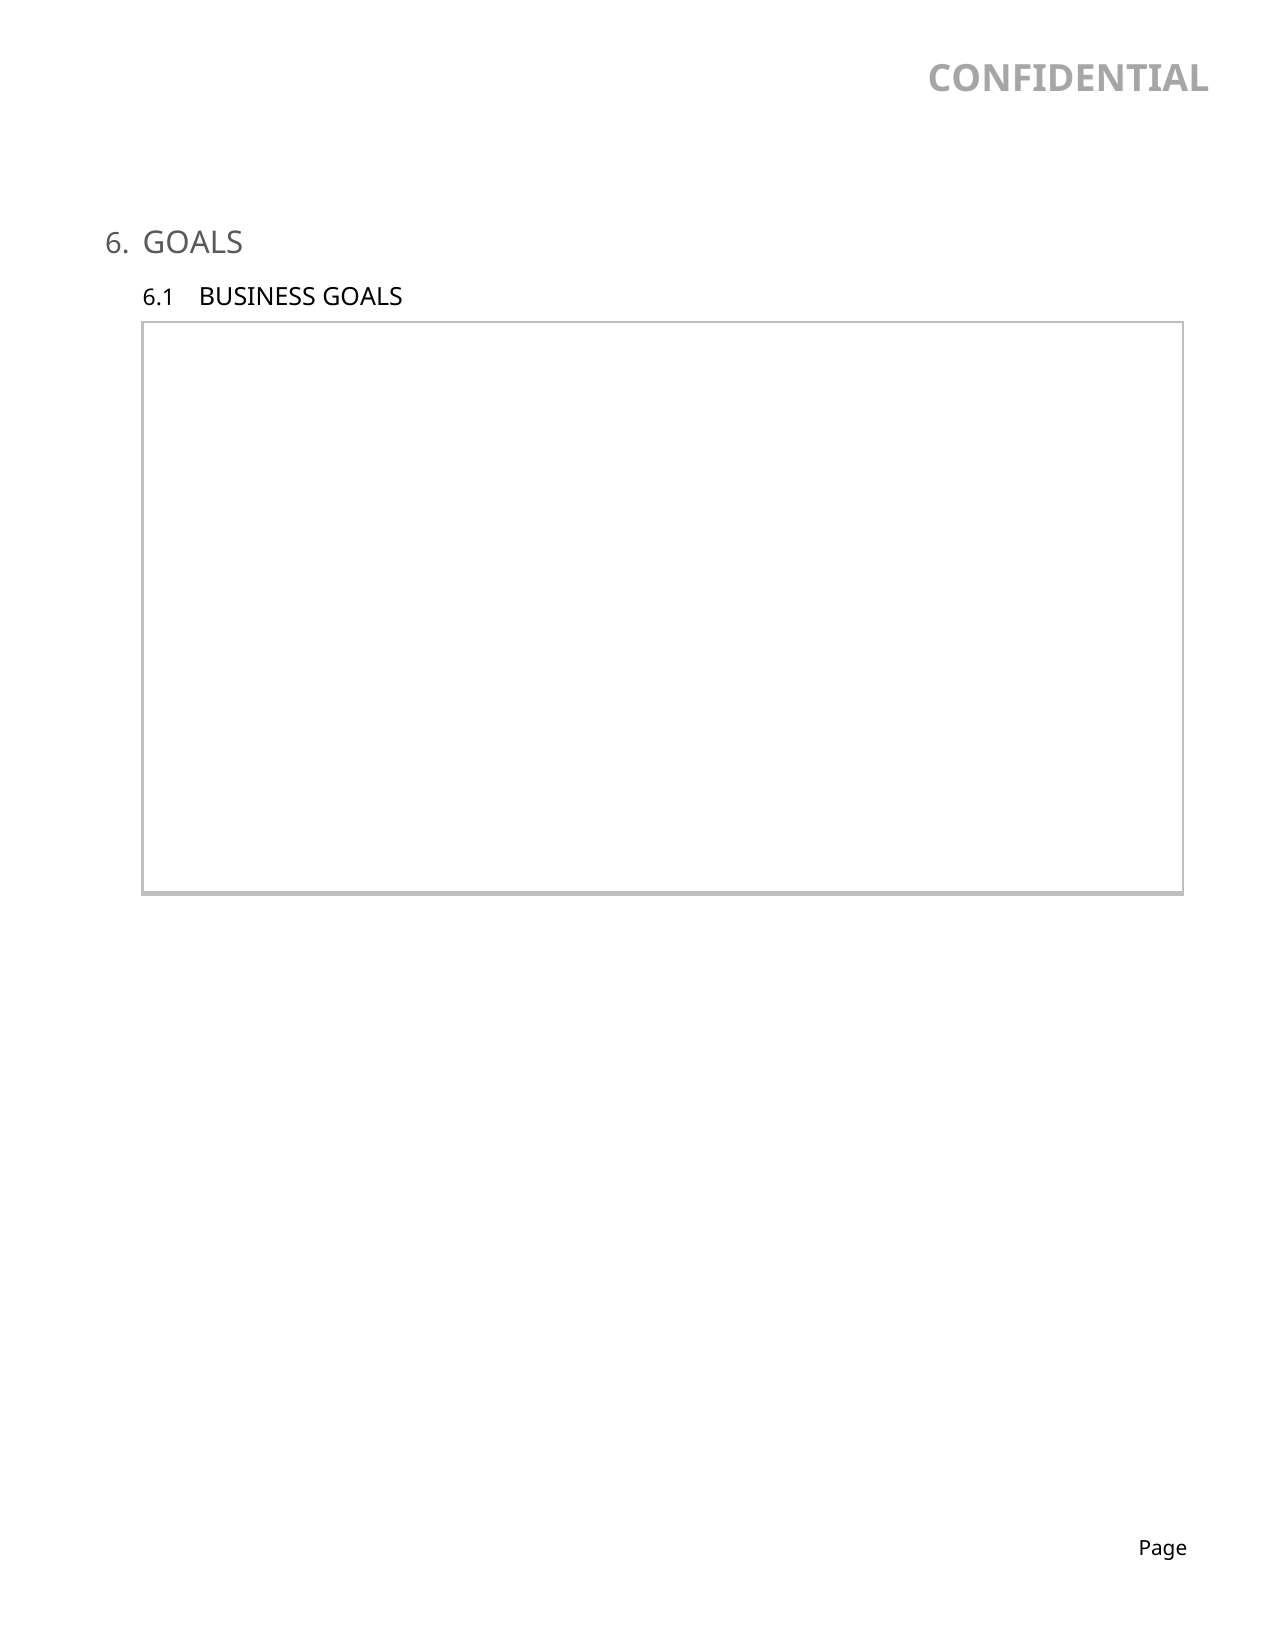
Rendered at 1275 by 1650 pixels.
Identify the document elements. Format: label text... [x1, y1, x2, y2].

table_header [144, 323, 1182, 891]
subtitle GOALS [105, 219, 1200, 262]
subtitle BUSINESS GOALS [142, 279, 1200, 313]
